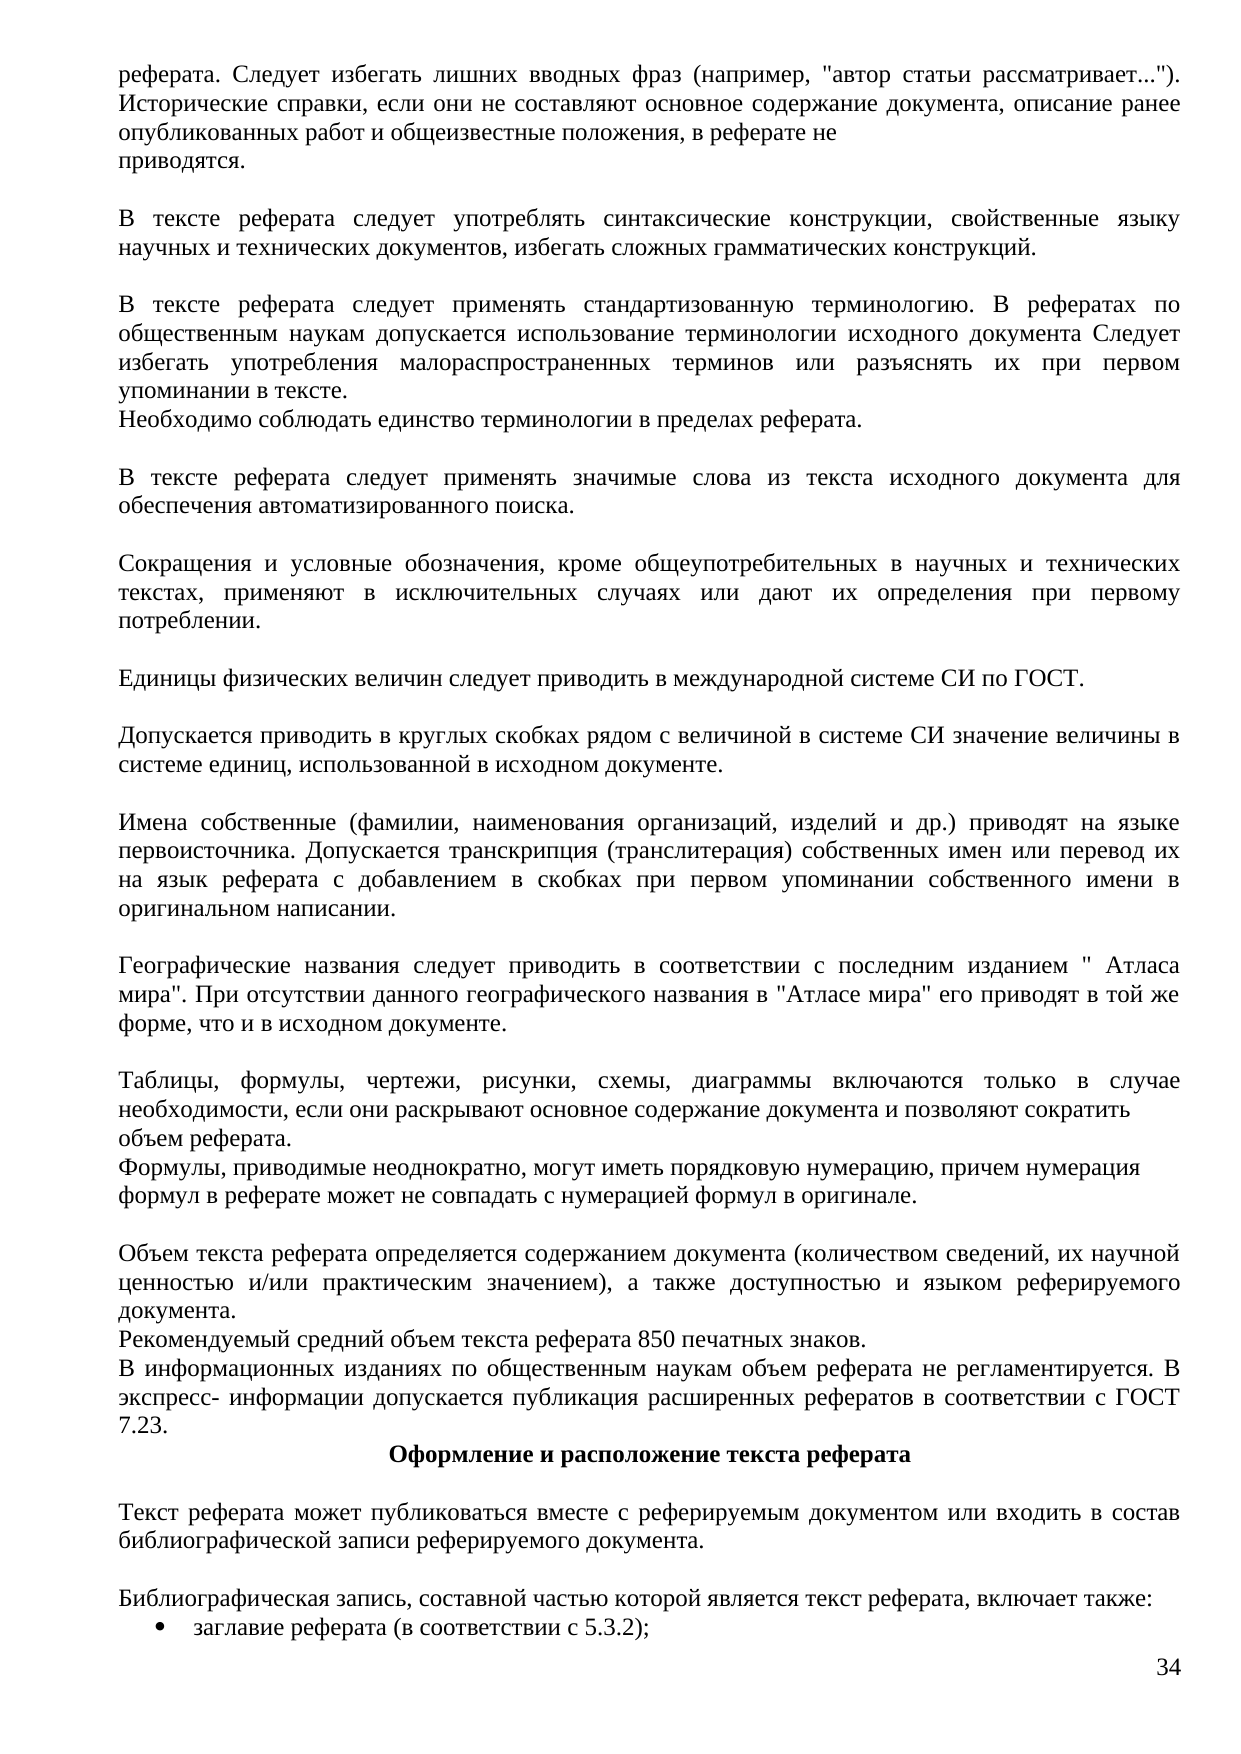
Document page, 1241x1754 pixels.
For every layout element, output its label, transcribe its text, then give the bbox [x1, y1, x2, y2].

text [118, 59, 1181, 145]
text Оформление и расположение текста реферата [118, 1439, 1181, 1468]
text Текст реферата может публиковаться вместе с реферируемым документом или входить в состав библиографической записи реферируемого документа. [118, 1497, 1181, 1554]
text Рекомендуемый средний объем текста реферата 850 печатных знаков. [118, 1324, 1181, 1353]
text Таблицы, формулы, чертежи, рисунки, схемы, диаграммы включаются только в случае необходимости, если они раскрывают основное содержание документа и позволяют сократить [118, 1065, 1181, 1123]
text Имена собственные (фамилии, наименования организаций, изделий и др.) приводят на языке первоисточника. Допускается транскрипция (транслитерация) собственных имен или перевод их на язык реферата с добавлением в скобках при первом упоминании собственного имени в оригинальном написании. [118, 807, 1181, 922]
text приводятся. [118, 145, 1181, 174]
text Единицы физических величин следует приводить в международной системе СИ по ГОСТ. [118, 663, 1181, 692]
text Библиографическая запись, составной частью которой является текст реферата, включает также: [118, 1583, 1181, 1612]
text Формулы, приводимые неоднократно, могут иметь порядковую нумерацию, причем нумерация [118, 1152, 1181, 1180]
text В тексте реферата следует применять значимые слова из текста исходного документа для обеспечения автоматизированного поиска. [118, 462, 1181, 519]
list заглавие реферата (в соответствии с 5.3.2); [156, 1612, 1181, 1640]
text В информационных изданиях по общественным наукам объем реферата не регламентируется. В экспресс- информации допускается публикация расширенных рефератов в соответствии с ГОСТ 7.23. [118, 1353, 1181, 1439]
text Сокращения и условные обозначения, кроме общеупотребительных в научных и технических текстах, применяют в исключительных случаях или дают их определения при первому потреблении. [118, 548, 1181, 634]
text Допускается приводить в круглых скобках рядом с величиной в системе СИ значение величины в системе единиц, использованной в исходном документе. [118, 720, 1181, 778]
text В тексте реферата следует употреблять синтаксические конструкции, свойственные языку научных и технических документов, избегать сложных грамматических конструкций. [118, 203, 1181, 260]
text Географические названия следует приводить в соответствии с последним изданием " Атласа мира". При отсутствии данного географического названия в "Атласе мира" его приводят в той же форме, что и в исходном документе. [118, 950, 1181, 1037]
text Объем текста реферата определяется содержанием документа (количеством сведений, их научной ценностью и/или практическим значением), а также доступностью и языком реферируемого документа. [118, 1238, 1181, 1324]
text формул в реферате может не совпадать с нумерацией формул в оригинале. [118, 1180, 1181, 1209]
text В тексте реферата следует применять стандартизованную терминологию. В рефератах по общественным наукам допускается использование терминологии исходного документа Следует избегать употребления малораспространенных терминов или разъяснять их при первом упоминании в тексте. [118, 289, 1181, 404]
text Необходимо соблюдать единство терминологии в пределах реферата. [118, 404, 1181, 433]
text объем реферата. [118, 1123, 1181, 1152]
